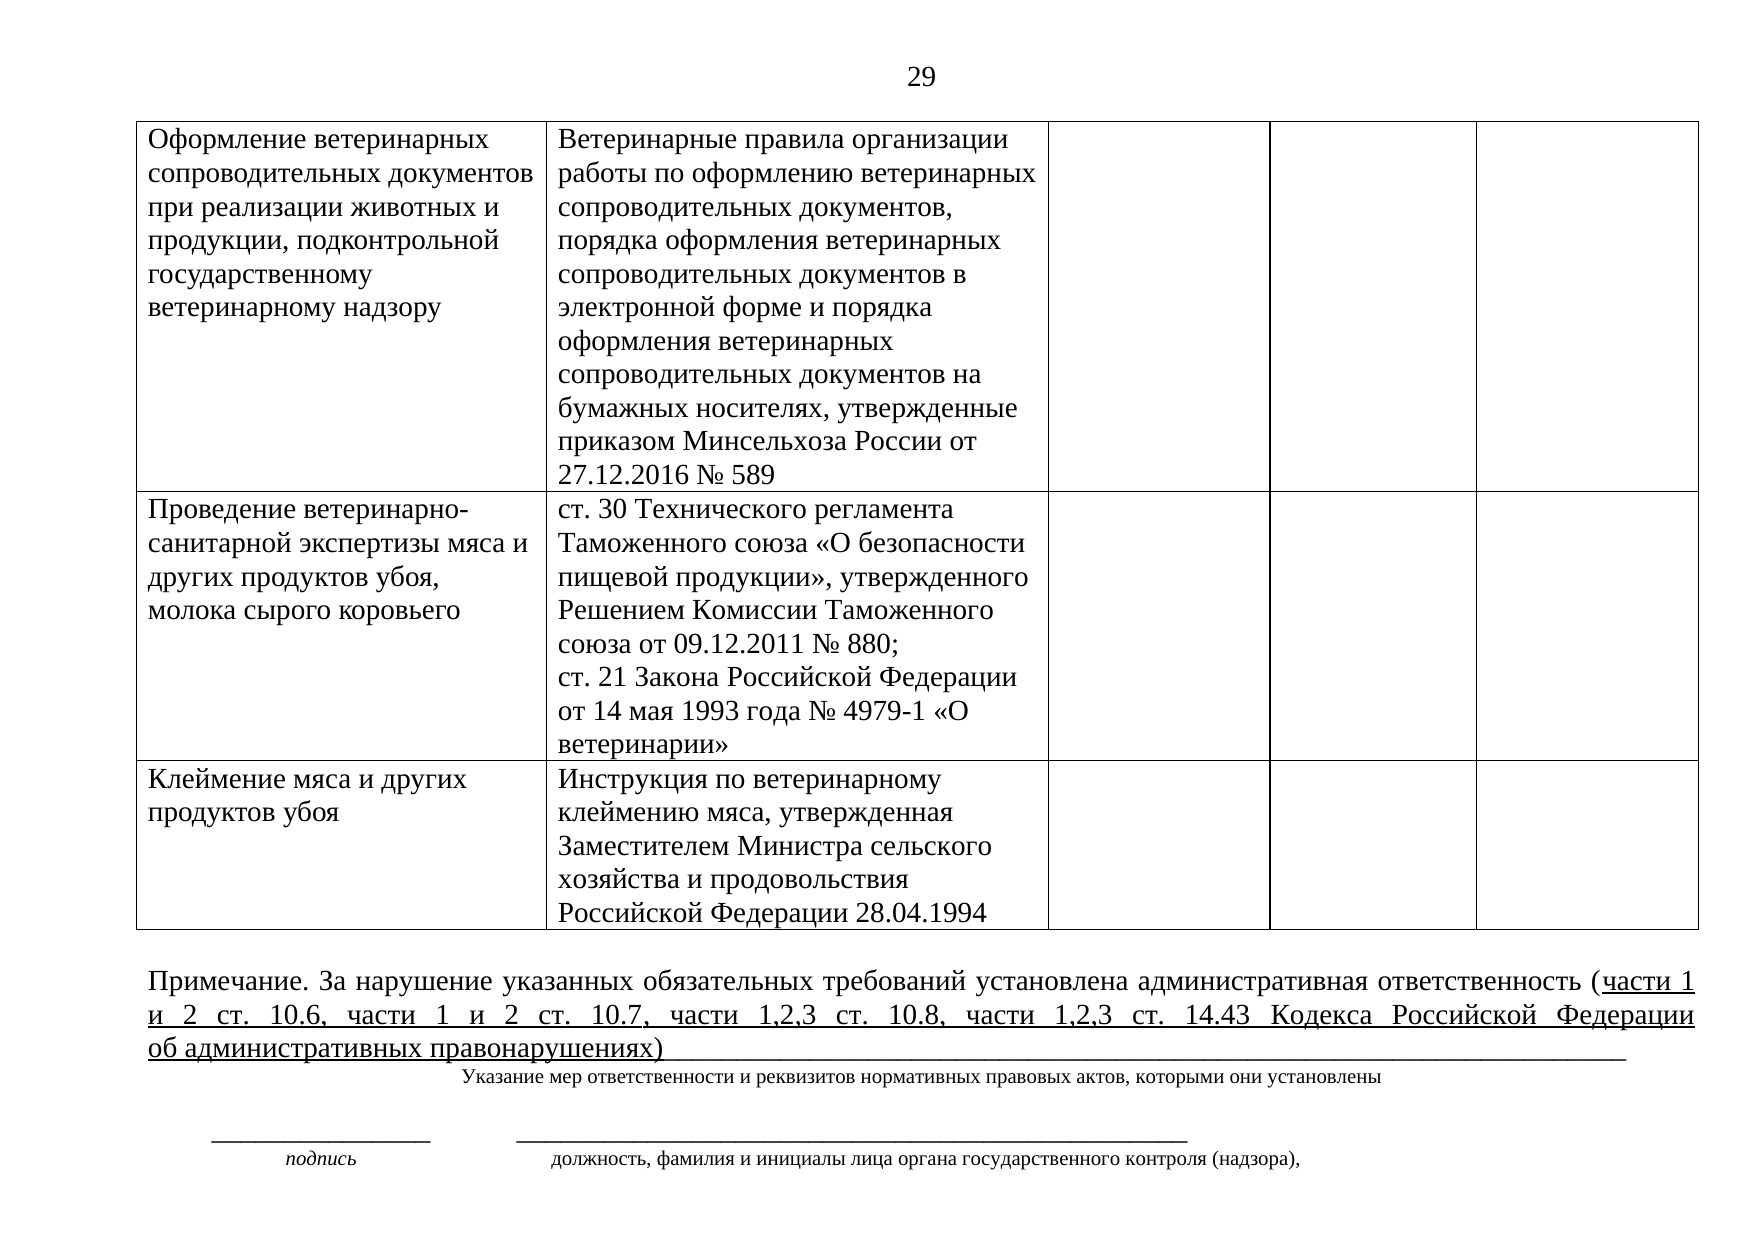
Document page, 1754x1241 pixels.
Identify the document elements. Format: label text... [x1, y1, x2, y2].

table_cell [1477, 761, 1698, 929]
table_cell Инструкция по ветеринарному клеймению мяса, утвержденная Заместителем Министра сельского хозяйства и продовольствия Российской Федерации 28.04.1994 [547, 761, 1048, 929]
table_cell [1477, 492, 1698, 760]
text Указание мер ответственности и реквизитов нормативных правовых актов, которыми они установлены [148, 1064, 1695, 1088]
table_cell [1049, 122, 1269, 491]
table_cell ст. 30 Технического регламента Таможенного союза «О безопасности пищевой продукции», утвержденного Решением Комиссии Таможенного союза от 09.12.2011 № 880; ст. 21 Закона Российской Федерации от 14 мая 1993 года № 4979-1 «О ветеринарии» [547, 492, 1048, 760]
text Примечание. За нарушение указанных обязательных требований установлена административная ответственность (части 1 и 2 ст. 10.6, части 1 и 2 ст. 10.7, части 1,2,3 ст. 10.8, части 1,2,3 ст. 14.43 Кодекса Российской Федерации об административных правонарушениях)__________________________________________________________________ [148, 963, 1695, 1026]
table_cell [1049, 492, 1269, 760]
table_cell [1271, 122, 1476, 491]
table_cell Оформление ветеринарных сопроводительных документов при реализации животных и продукции, подконтрольной государственному ветеринарному надзору [137, 122, 546, 491]
table_cell Ветеринарные правила организации работы по оформлению ветеринарных сопроводительных документов, порядка оформления ветеринарных сопроводительных документов в электронной форме и порядка оформления ветеринарных сопроводительных документов на бумажных носителях, утвержденные приказом Минсельхоза России от 27.12.2016 № 589 [547, 122, 1048, 491]
text Примечание. За нарушение указанных обязательных требований установлена административная ответственность (части 1 и 2 ст. 10.6, части 1 и 2 ст. 10.7, части 1,2,3 ст. 10.8, части 1,2,3 ст. 14.43 Кодекса Российской Федерации об административных правонарушениях)__________________________________________________________________ [148, 1027, 1695, 1064]
table_cell [1477, 122, 1698, 491]
table_cell [1271, 492, 1476, 760]
table_cell Клеймение мяса и других продуктов убоя [137, 761, 546, 929]
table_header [136, 1112, 505, 1170]
table_cell [1049, 761, 1269, 929]
table_cell [1271, 761, 1476, 929]
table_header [505, 1112, 1347, 1170]
table_cell Проведение ветеринарно-санитарной экспертизы мяса и других продуктов убоя, молока сырого коровьего [137, 492, 546, 760]
